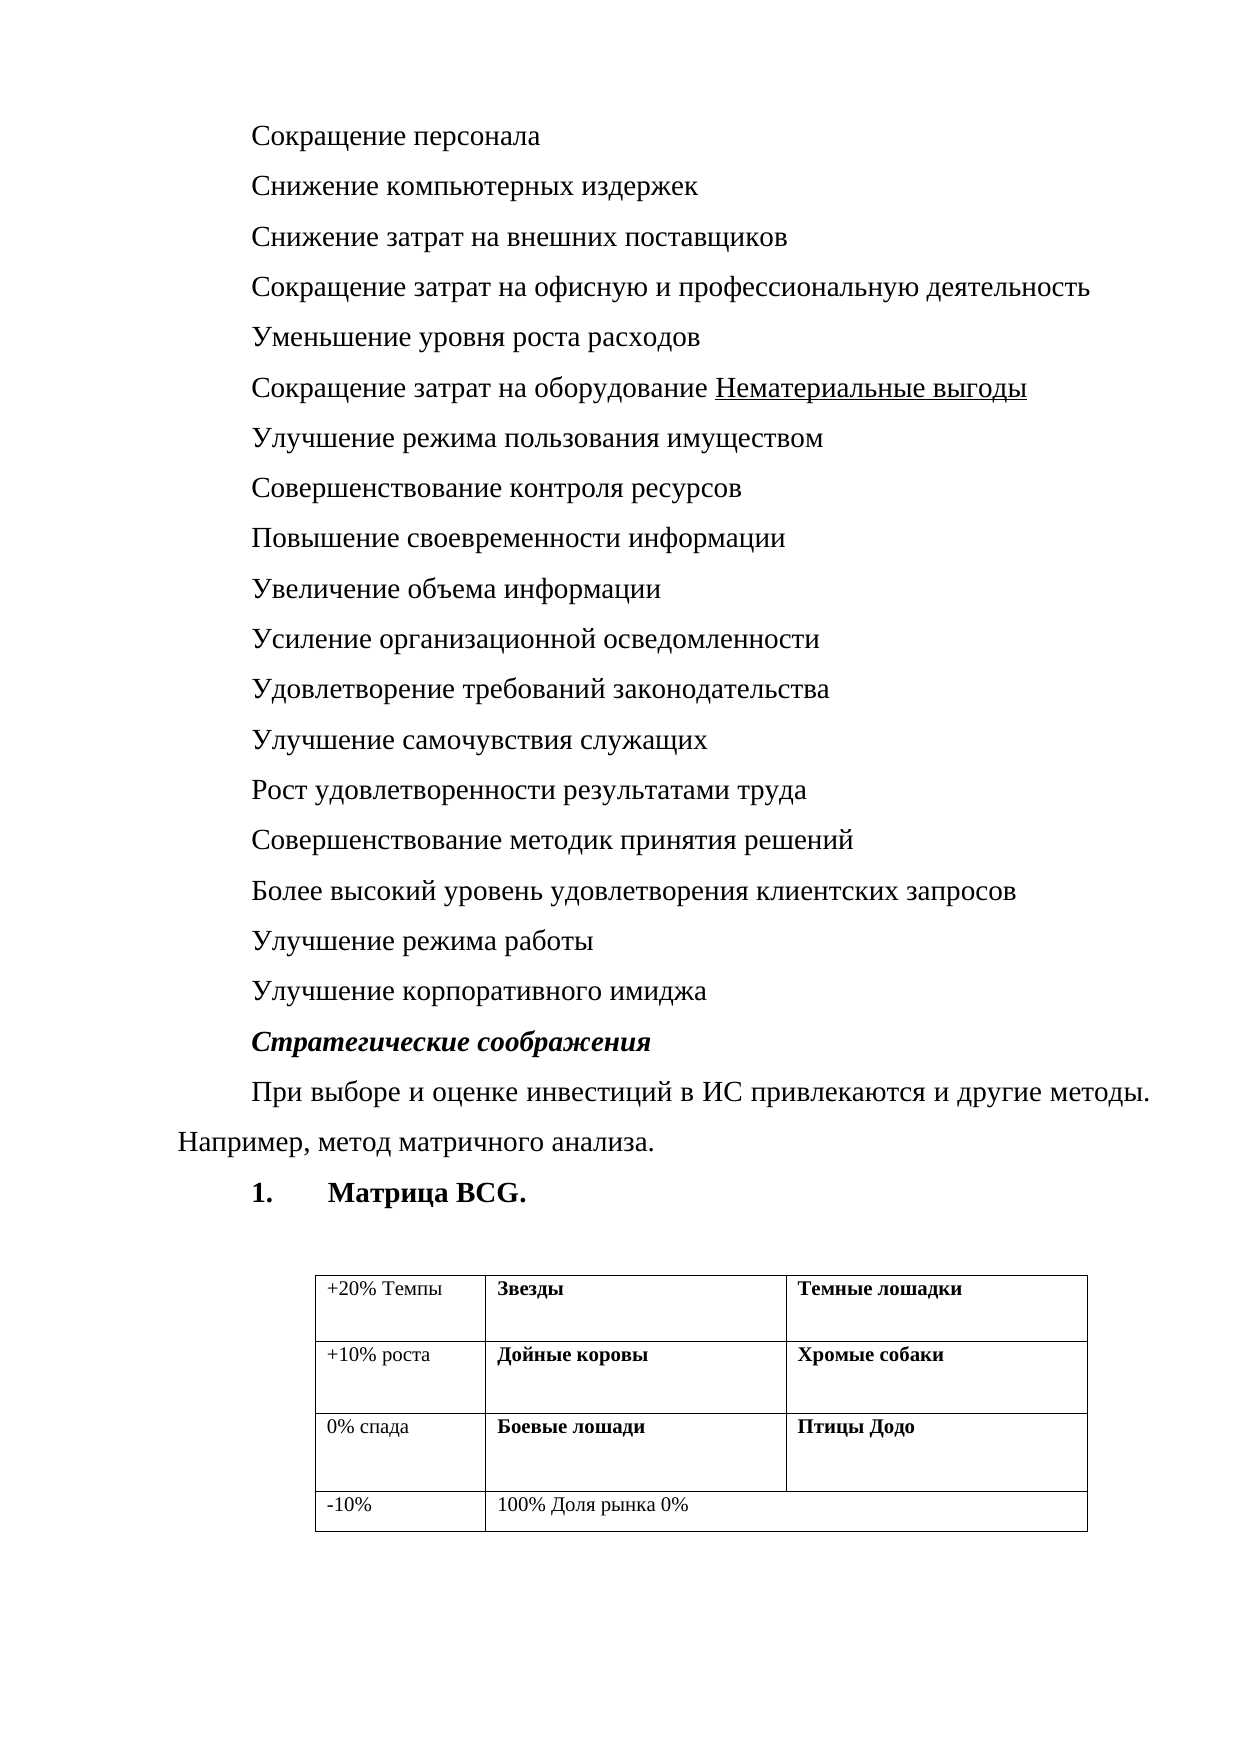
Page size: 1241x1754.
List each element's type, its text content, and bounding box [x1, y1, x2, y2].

text Стратегические соображения [177, 1024, 1152, 1057]
text Усиление организационной осведомленности [177, 621, 1152, 655]
text Снижение компьютерных издержек [177, 168, 1152, 202]
table_cell Хромые собаки [787, 1342, 1087, 1413]
text Улучшение самочувствия служащих [177, 722, 1152, 755]
text Снижение затрат на внешних поставщиков [177, 219, 1152, 252]
table_cell -10% [316, 1492, 485, 1531]
table_cell 0% спада [316, 1414, 485, 1491]
table_header Звезды [486, 1276, 786, 1341]
text Улучшение режима работы [177, 923, 1152, 957]
text Сокращение затрат на оборудование Нематериальные выгоды [177, 370, 1152, 403]
list Матрица BCG. [177, 1175, 1152, 1208]
text Повышение своевременности информации [177, 521, 1152, 554]
text Уменьшение уровня роста расходов [177, 319, 1152, 353]
text Более высокий уровень удовлетворения клиентских запросов [177, 873, 1152, 906]
table_cell +10% роста [316, 1342, 485, 1413]
table_header +20% Темпы [316, 1276, 485, 1341]
table_cell Птицы Додо [787, 1414, 1087, 1491]
text Улучшение режима пользования имуществом [177, 420, 1152, 453]
text Совершенствование методик принятия решений [177, 822, 1152, 856]
table_cell Боевые лошади [486, 1414, 786, 1491]
text Удовлетворение требований законодательства [177, 672, 1152, 705]
text Сокращение персонала [177, 118, 1152, 152]
text При выборе и оценке инвестиций в ИС привлекаются и другие методы. Например, метод матричного анализа. [177, 1074, 1152, 1158]
table_header Темные лошадки [787, 1276, 1087, 1341]
table_cell 100% Доля рынка 0% [486, 1492, 1087, 1531]
table_cell Дойные коровы [486, 1342, 786, 1413]
text Сокращение затрат на офисную и профессиональную деятельность [177, 269, 1152, 303]
text Рост удовлетворенности результатами труда [177, 772, 1152, 806]
text Увеличение объема информации [177, 571, 1152, 604]
text Совершенствование контроля ресурсов [177, 470, 1152, 504]
text Улучшение корпоративного имиджа [177, 973, 1152, 1007]
